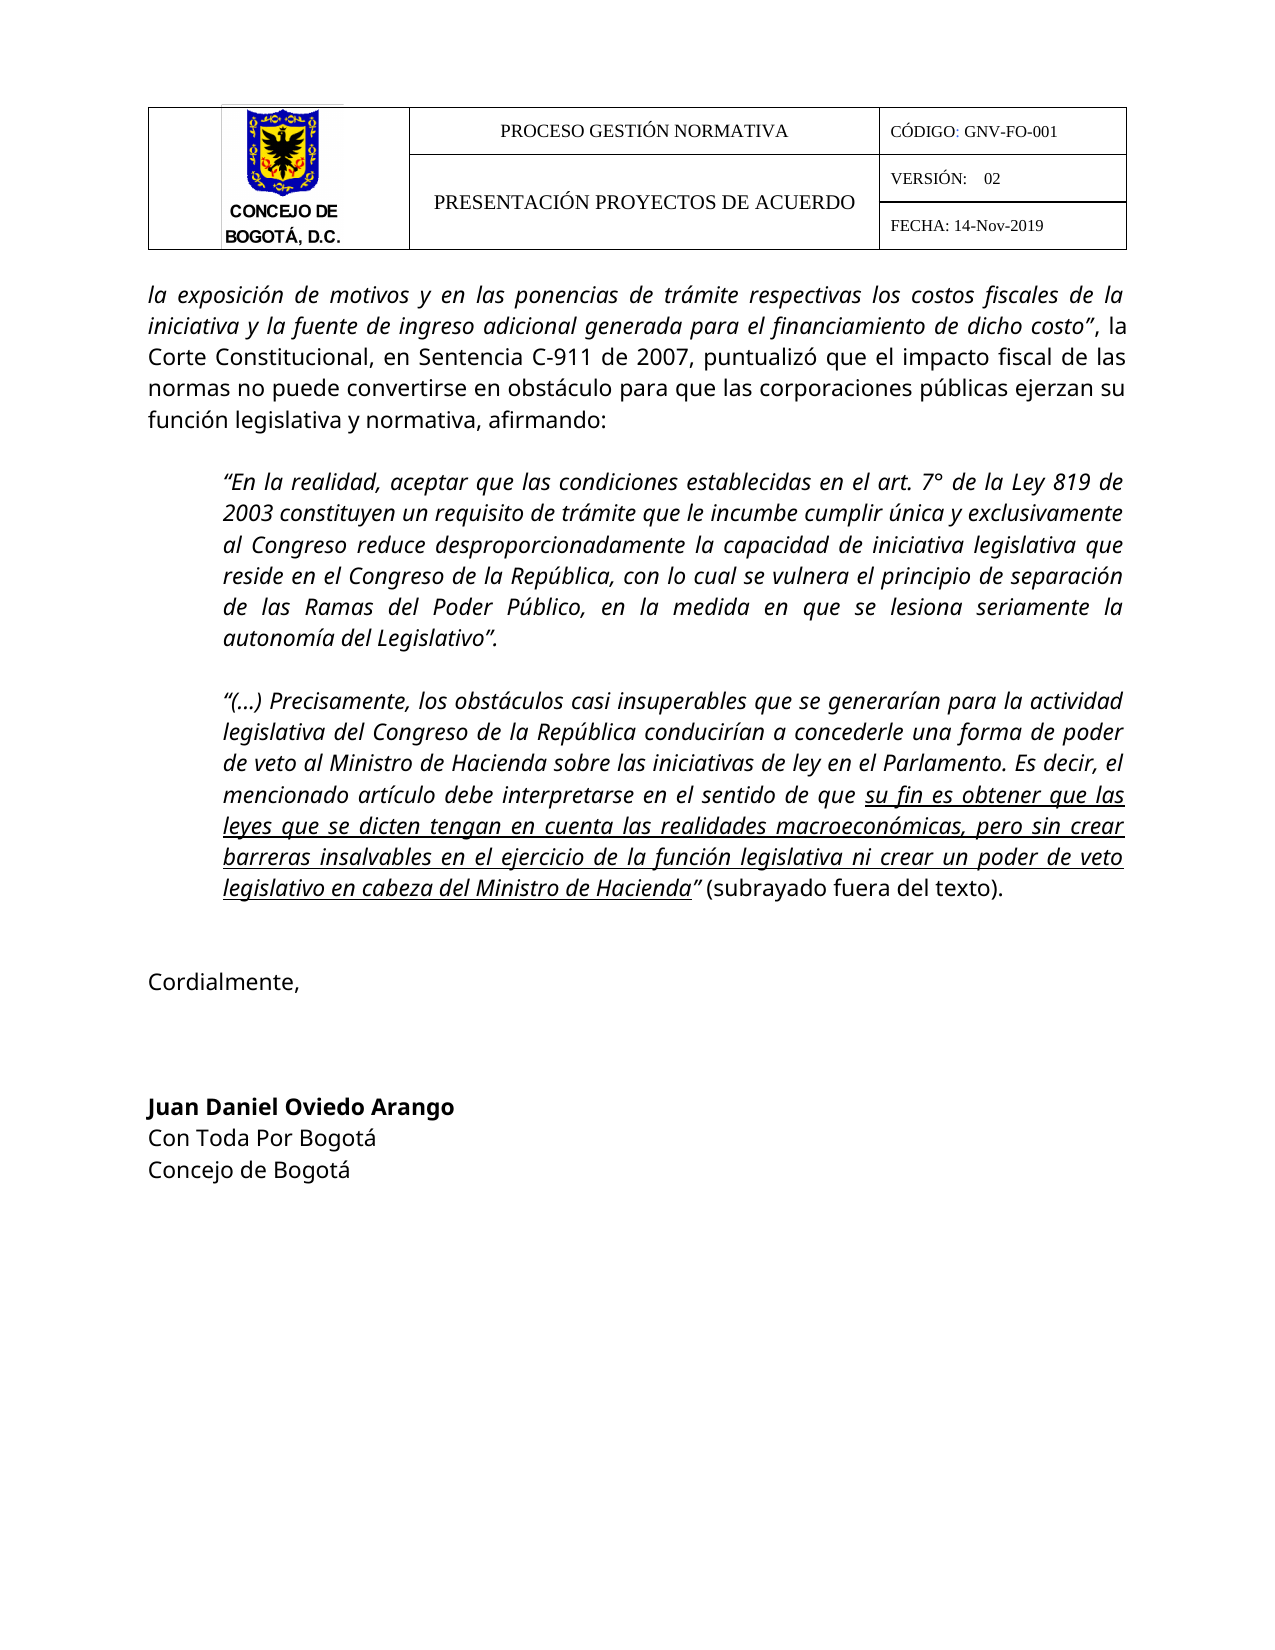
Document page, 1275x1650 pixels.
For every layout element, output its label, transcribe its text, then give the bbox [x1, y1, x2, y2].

text Concejo de Bogotá [148, 1153, 1127, 1185]
text “(...) Precisamente, los obstáculos casi insuperables que se generarían para la actividad legislativa del Congreso de la República conducirían a concederle una forma de poder de veto al Ministro de Hacienda sobre las iniciativas de ley en el Parlamento. Es decir, el mencionado artículo debe interpretarse en el sentido de que su fin es obtener que las leyes que se dicten tengan en cuenta las realidades macroeconómicas, pero sin crear barreras insalvables en el ejercicio de la función legislativa ni crear un poder de veto legislativo en cabeza del Ministro de Hacienda” (subrayado fuera del texto). [223, 685, 1127, 903]
text Juan Daniel Oviedo Arango [148, 1091, 1127, 1122]
text Cordialmente, [148, 966, 1127, 997]
picture [220, 108, 344, 249]
picture [220, 103, 344, 107]
text Con Toda Por Bogotá [148, 1122, 1127, 1153]
text “En la realidad, aceptar que las condiciones establecidas en el art. 7° de la Ley 819 de 2003 constituyen un requisito de trámite que le incumbe cumplir única y exclusivamente al Congreso reduce desproporcionadamente la capacidad de iniciativa legislativa que reside en el Congreso de la República, con lo cual se vulnera el principio de separación de las Ramas del Poder Público, en la medida en que se lesiona seriamente la autonomía del Legislativo”. [223, 466, 1127, 653]
